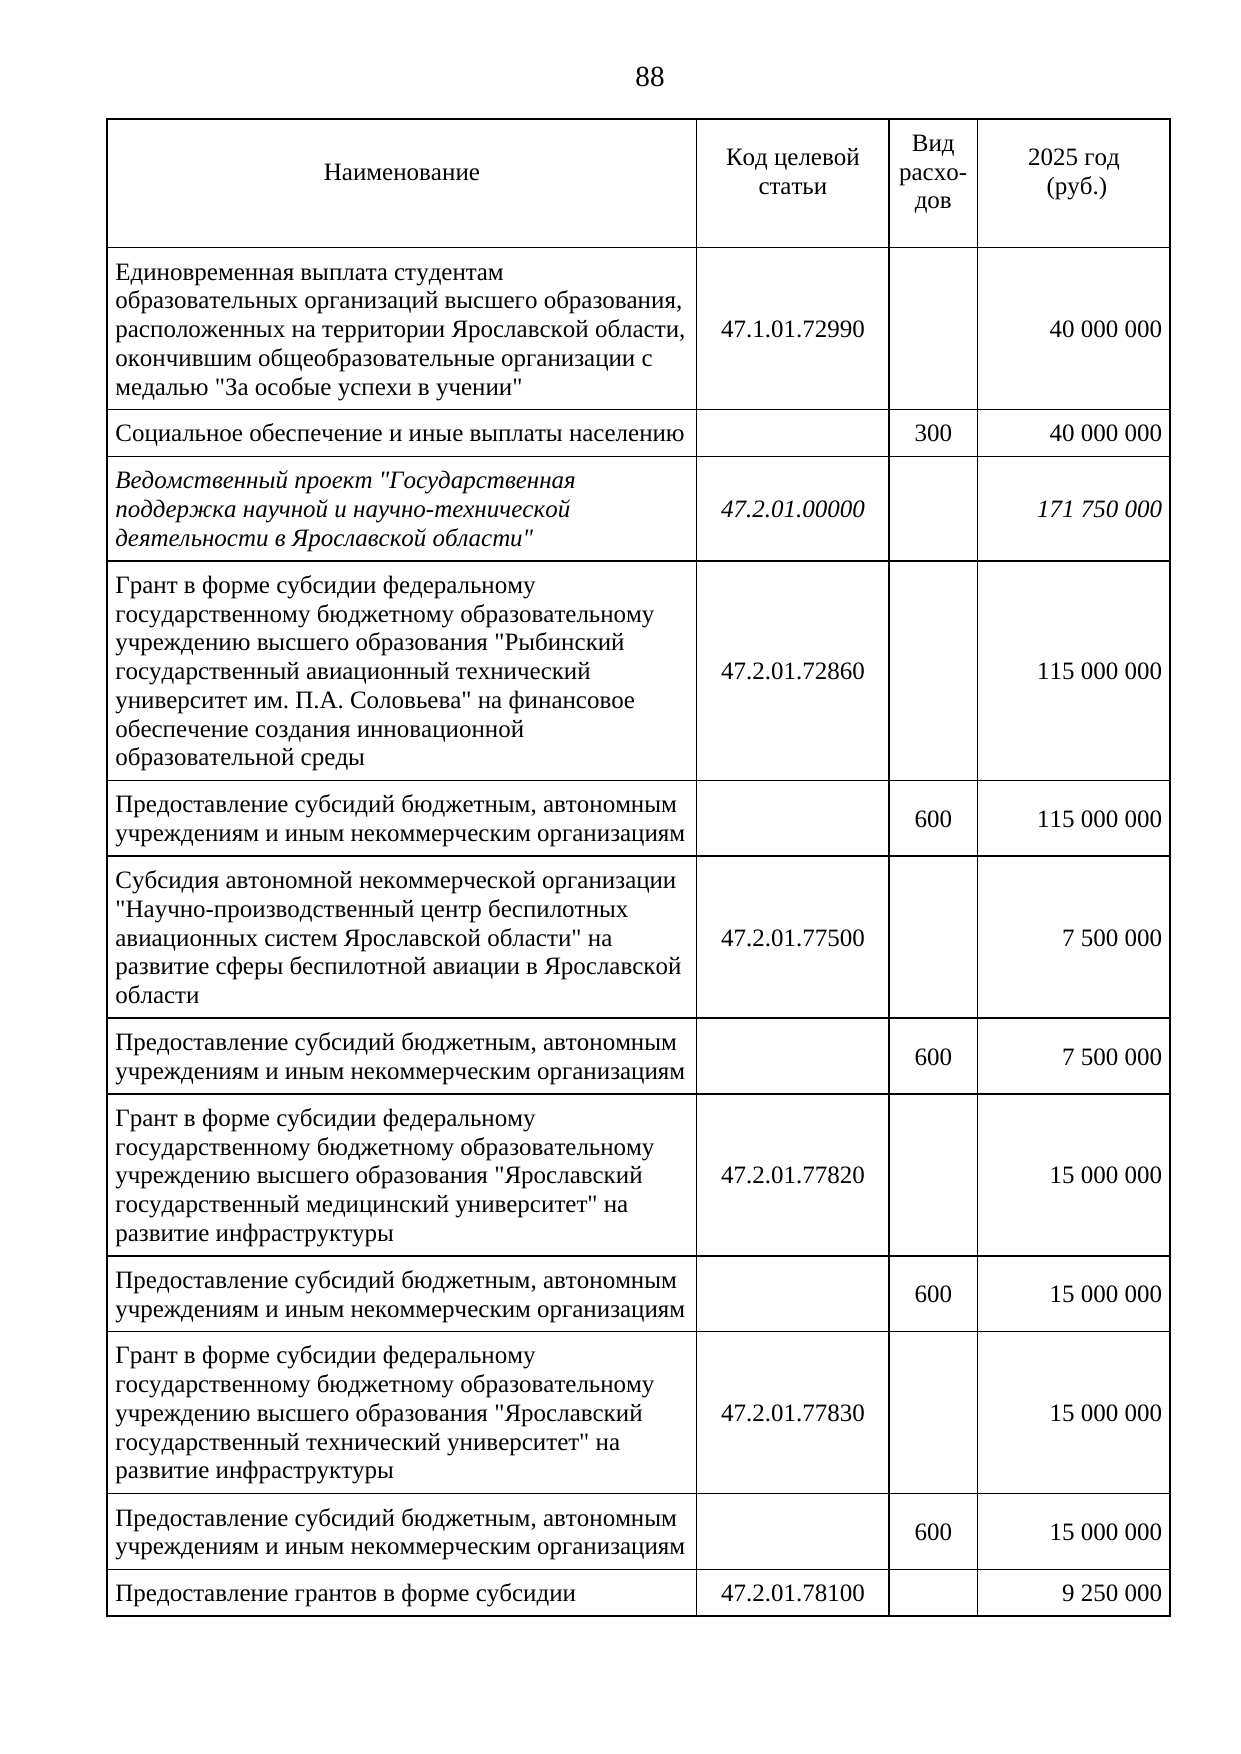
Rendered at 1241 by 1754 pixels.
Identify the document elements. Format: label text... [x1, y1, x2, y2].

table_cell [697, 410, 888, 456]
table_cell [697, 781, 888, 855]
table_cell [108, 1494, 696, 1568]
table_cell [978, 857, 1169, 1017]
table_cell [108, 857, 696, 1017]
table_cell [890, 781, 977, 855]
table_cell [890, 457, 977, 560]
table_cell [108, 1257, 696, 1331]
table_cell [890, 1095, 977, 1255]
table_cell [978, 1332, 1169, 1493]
table_header Вид расхо-дов [890, 120, 977, 247]
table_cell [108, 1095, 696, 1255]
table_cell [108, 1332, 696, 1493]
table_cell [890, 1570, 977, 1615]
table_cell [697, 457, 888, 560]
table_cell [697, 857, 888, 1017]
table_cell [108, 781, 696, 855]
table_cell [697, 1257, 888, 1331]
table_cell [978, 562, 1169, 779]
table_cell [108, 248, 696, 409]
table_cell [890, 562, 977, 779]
table_header Наименование [108, 120, 696, 247]
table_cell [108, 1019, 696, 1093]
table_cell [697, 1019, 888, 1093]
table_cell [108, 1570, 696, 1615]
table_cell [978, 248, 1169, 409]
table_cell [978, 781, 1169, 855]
table_header 2025 год (руб.) [978, 120, 1169, 247]
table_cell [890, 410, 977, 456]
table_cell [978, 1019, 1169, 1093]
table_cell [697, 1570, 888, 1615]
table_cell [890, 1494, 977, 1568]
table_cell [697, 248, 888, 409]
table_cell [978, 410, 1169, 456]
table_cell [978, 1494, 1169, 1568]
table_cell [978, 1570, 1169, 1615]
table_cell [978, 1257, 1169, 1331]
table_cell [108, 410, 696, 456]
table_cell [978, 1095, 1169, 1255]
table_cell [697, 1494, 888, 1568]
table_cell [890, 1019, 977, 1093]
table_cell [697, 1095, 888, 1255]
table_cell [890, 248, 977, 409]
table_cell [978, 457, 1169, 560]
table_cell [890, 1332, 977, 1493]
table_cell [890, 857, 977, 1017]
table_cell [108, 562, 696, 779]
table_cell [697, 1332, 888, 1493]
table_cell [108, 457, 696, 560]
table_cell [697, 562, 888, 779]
table_header Код целевой статьи [697, 120, 888, 247]
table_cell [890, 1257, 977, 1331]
